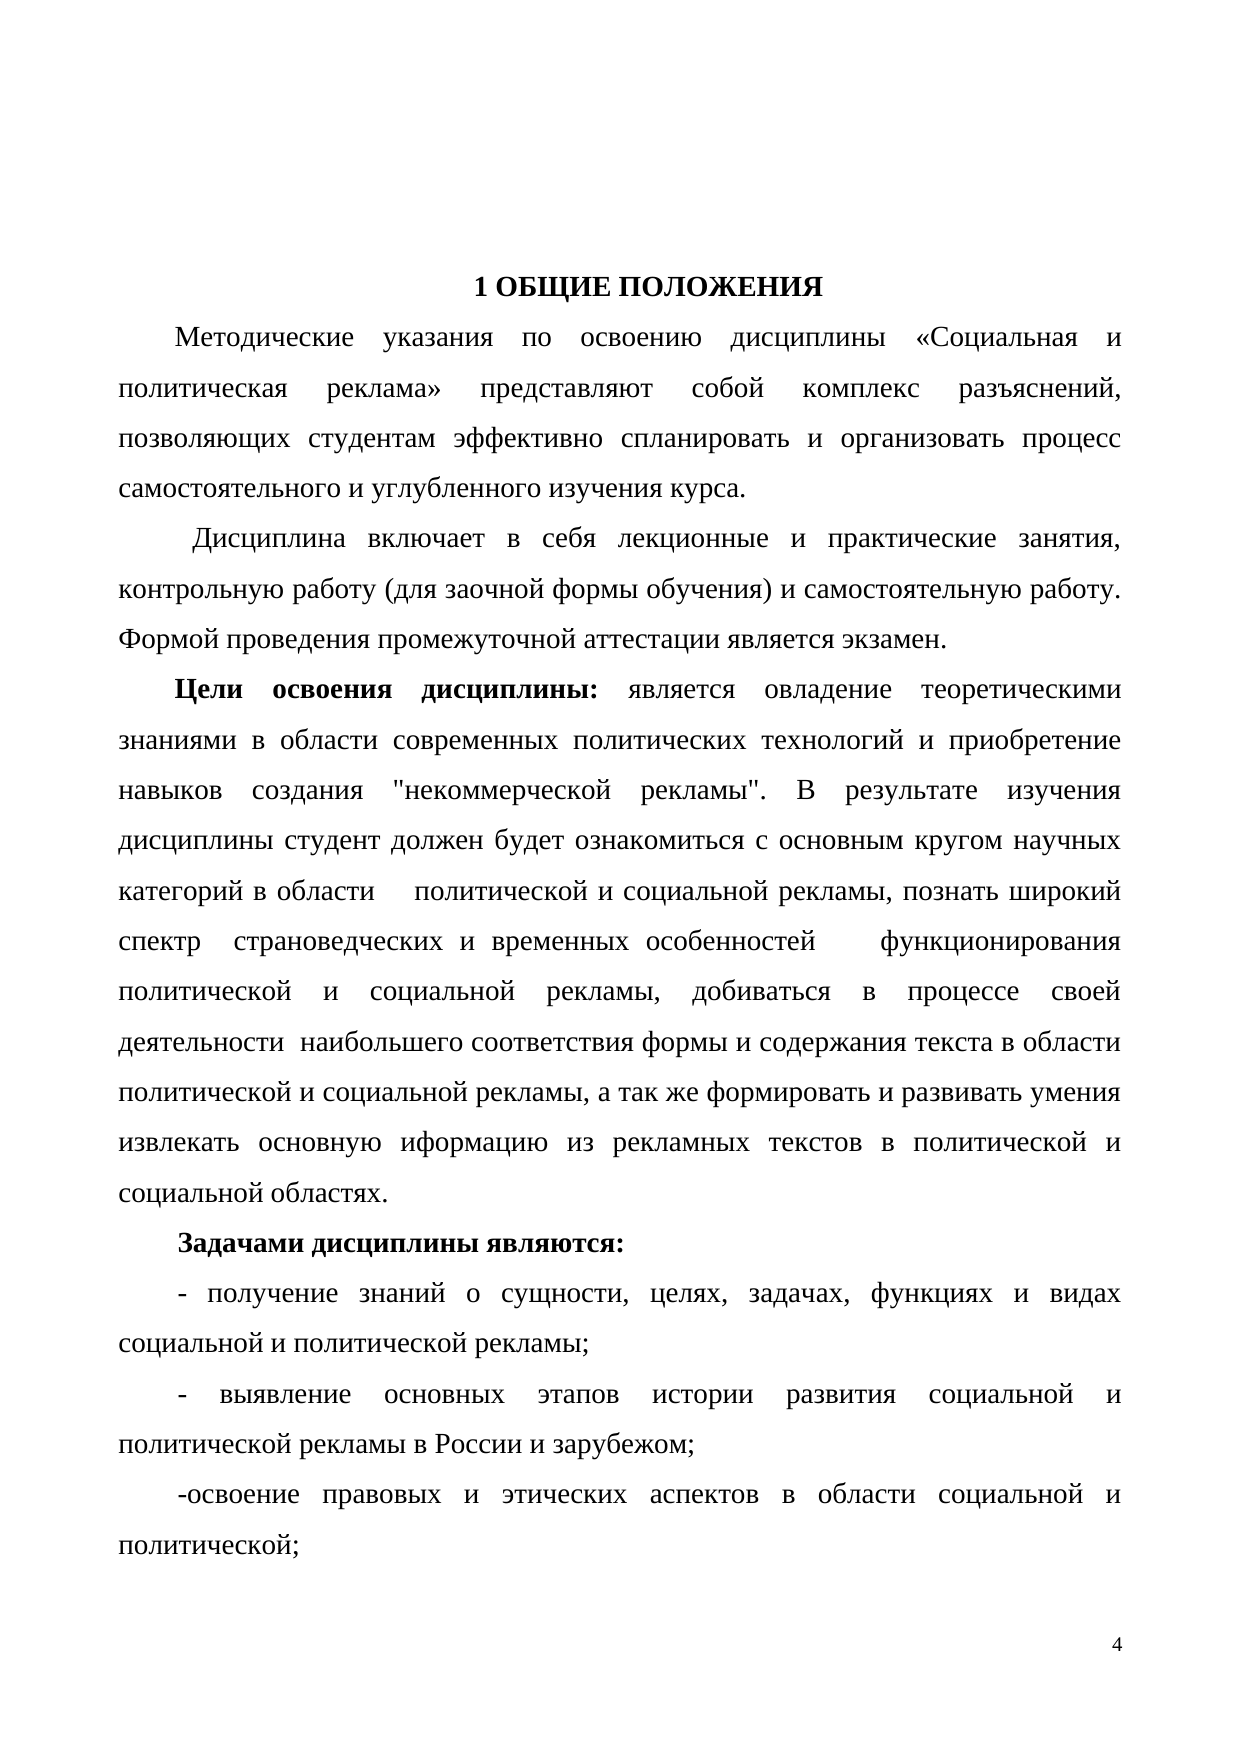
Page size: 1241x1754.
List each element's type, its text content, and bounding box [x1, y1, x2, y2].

text Методические указания по освоению дисциплины «Социальная и политическая реклама» представляют собой комплекс разъяснений, позволяющих студентам эффективно спланировать и организовать процесс самостоятельного и углубленного изучения курса. [118, 319, 1122, 504]
text 1 ОБЩИЕ ПОЛОЖЕНИЯ [118, 269, 1122, 303]
text Цели освоения дисциплины: является овладение теоретическими знаниями в области современных политических технологий и приобретение навыков создания "некоммерческой рекламы". В результате изучения дисциплины студент должен будет ознакомиться с основным кругом научных категорий в области политической и социальной рекламы, познать широкий спектр страноведческих и временных особенностей функционирования политической и социальной рекламы, добиваться в процессе своей деятельности наибольшего соответствия формы и содержания текста в области политической и социальной рекламы, а так же формировать и развивать умения извлекать основную ᴎформацию из рекламных текстов в политической и социальной областях. [118, 672, 1122, 1208]
text -освоение правовых и этических аспектов в области социальной и политической; [118, 1477, 1122, 1560]
text Дисциплина включает в себя лекционные и практические занятия, контрольную работу (для заочной формы обучения) и самостоятельную работу. Формой проведения промежуточной аттестации является экзамен. [118, 521, 1122, 655]
text - получение знаний о сущности, целях, задачах, функциях и видах социальной и политической рекламы; [118, 1275, 1122, 1359]
text Задачами дисциплины являются: [118, 1225, 1122, 1258]
text - выявление основных этапов истории развития социальной и политической рекламы в России и зарубежом; [118, 1376, 1122, 1460]
